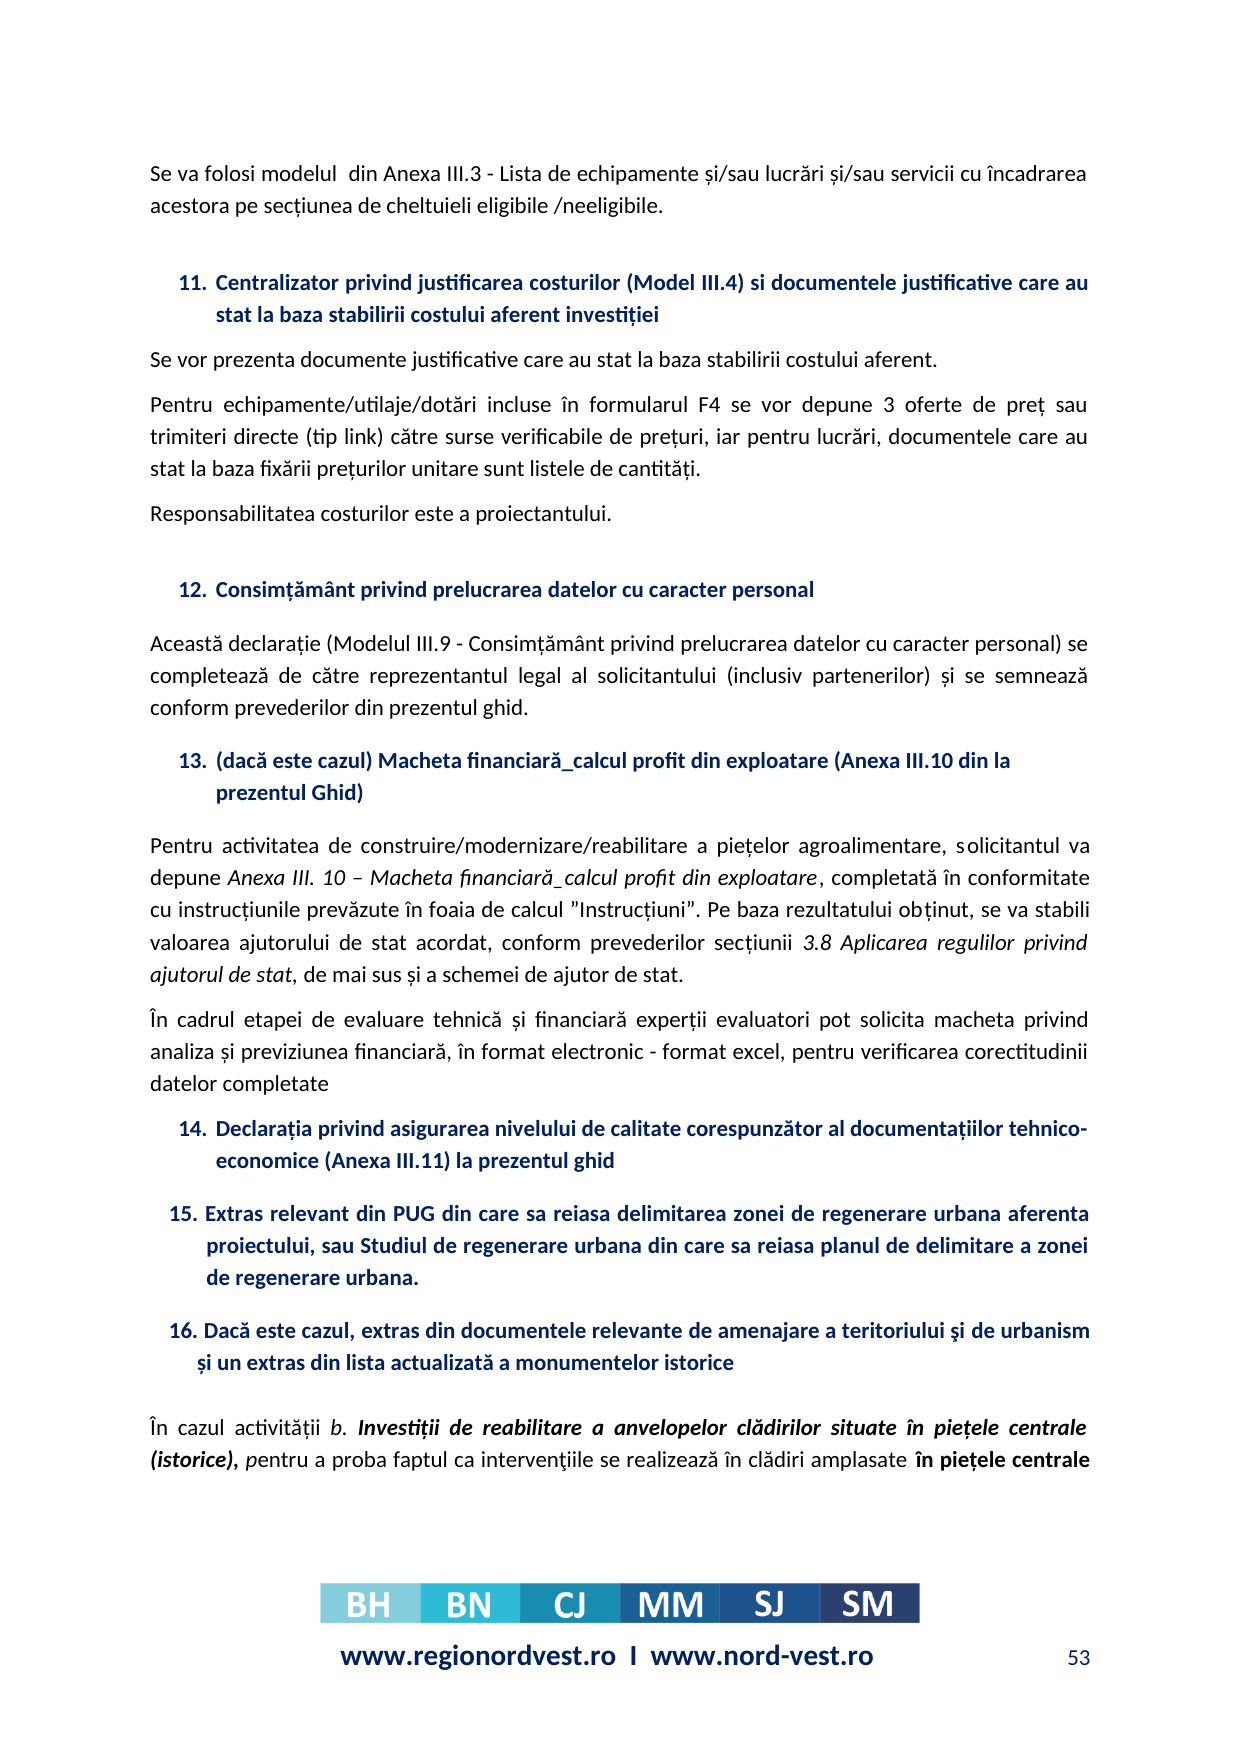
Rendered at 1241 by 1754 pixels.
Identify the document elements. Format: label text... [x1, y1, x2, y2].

text Se va folosi modelul din Anexa III.3 - Lista de echipamente și/sau lucrări și/sau servicii cu încadrarea acestora pe secțiunea de cheltuieli eligibile /neeligibile. [150, 159, 1090, 219]
list Centralizator privind justificarea costurilor (Model III.4) si documentele justificative care au stat la baza stabilirii costului aferent investiției [178, 268, 1090, 328]
text 16. Dacă este cazul, extras din documentele relevante de amenajare a teritoriului şi de urbanism și un extras din lista actualizată a monumentelor istorice [169, 1316, 1090, 1377]
picture [320, 1583, 920, 1623]
text Pentru activitatea de construire/modernizare/reabilitare a piețelor agroalimentare, solicitantul va depune Anexa III. 10 – Macheta financiară_calcul profit din exploatare, completată în conformitate cu instrucțiunile prevăzute în foaia de calcul ”Instrucțiuni”. Pe baza rezultatului obţinut, se va stabili valoarea ajutorului de stat acordat, conform prevederilor secţiunii 3.8 Aplicarea regulilor privind ajutorul de stat, de mai sus și a schemei de ajutor de stat. [150, 831, 1090, 988]
text Pentru echipamente/utilaje/dotări incluse în formularul F4 se vor depune 3 oferte de preț sau trimiteri directe (tip link) către surse verificabile de prețuri, iar pentru lucrări, documentele care au stat la baza fixării prețurilor unitare sunt listele de cantități. [150, 390, 1090, 482]
text În cadrul etapei de evaluare tehnică şi financiară experţii evaluatori pot solicita macheta privind analiza şi previziunea financiară, în format electronic - format excel, pentru verificarea corectitudinii datelor completate [150, 1005, 1090, 1097]
list (dacă este cazul) Macheta financiară_calcul profit din exploatare (Anexa III.10 din la prezentul Ghid) [178, 746, 1090, 806]
text 15. Extras relevant din PUG din care sa reiasa delimitarea zonei de regenerare urbana aferenta proiectului, sau Studiul de regenerare urbana din care sa reiasa planul de delimitare a zonei de regenerare urbana. [169, 1199, 1090, 1291]
text 14. Declarația privind asigurarea nivelului de calitate corespunzător al documentațiilor tehnico-economice (Anexa III.11) la prezentul ghid [178, 1114, 1090, 1174]
list Consimțământ privind prelucrarea datelor cu caracter personal [178, 576, 1090, 604]
text Această declarație (Modelul III.9 - Consimțământ privind prelucrarea datelor cu caracter personal) se completează de către reprezentantul legal al solicitantului (inclusiv partenerilor) și se semnează conform prevederilor din prezentul ghid. [150, 629, 1090, 721]
text Se vor prezenta documente justificative care au stat la baza stabilirii costului aferent. [150, 345, 1090, 373]
text Responsabilitatea costurilor este a proiectantului. [150, 499, 1090, 527]
